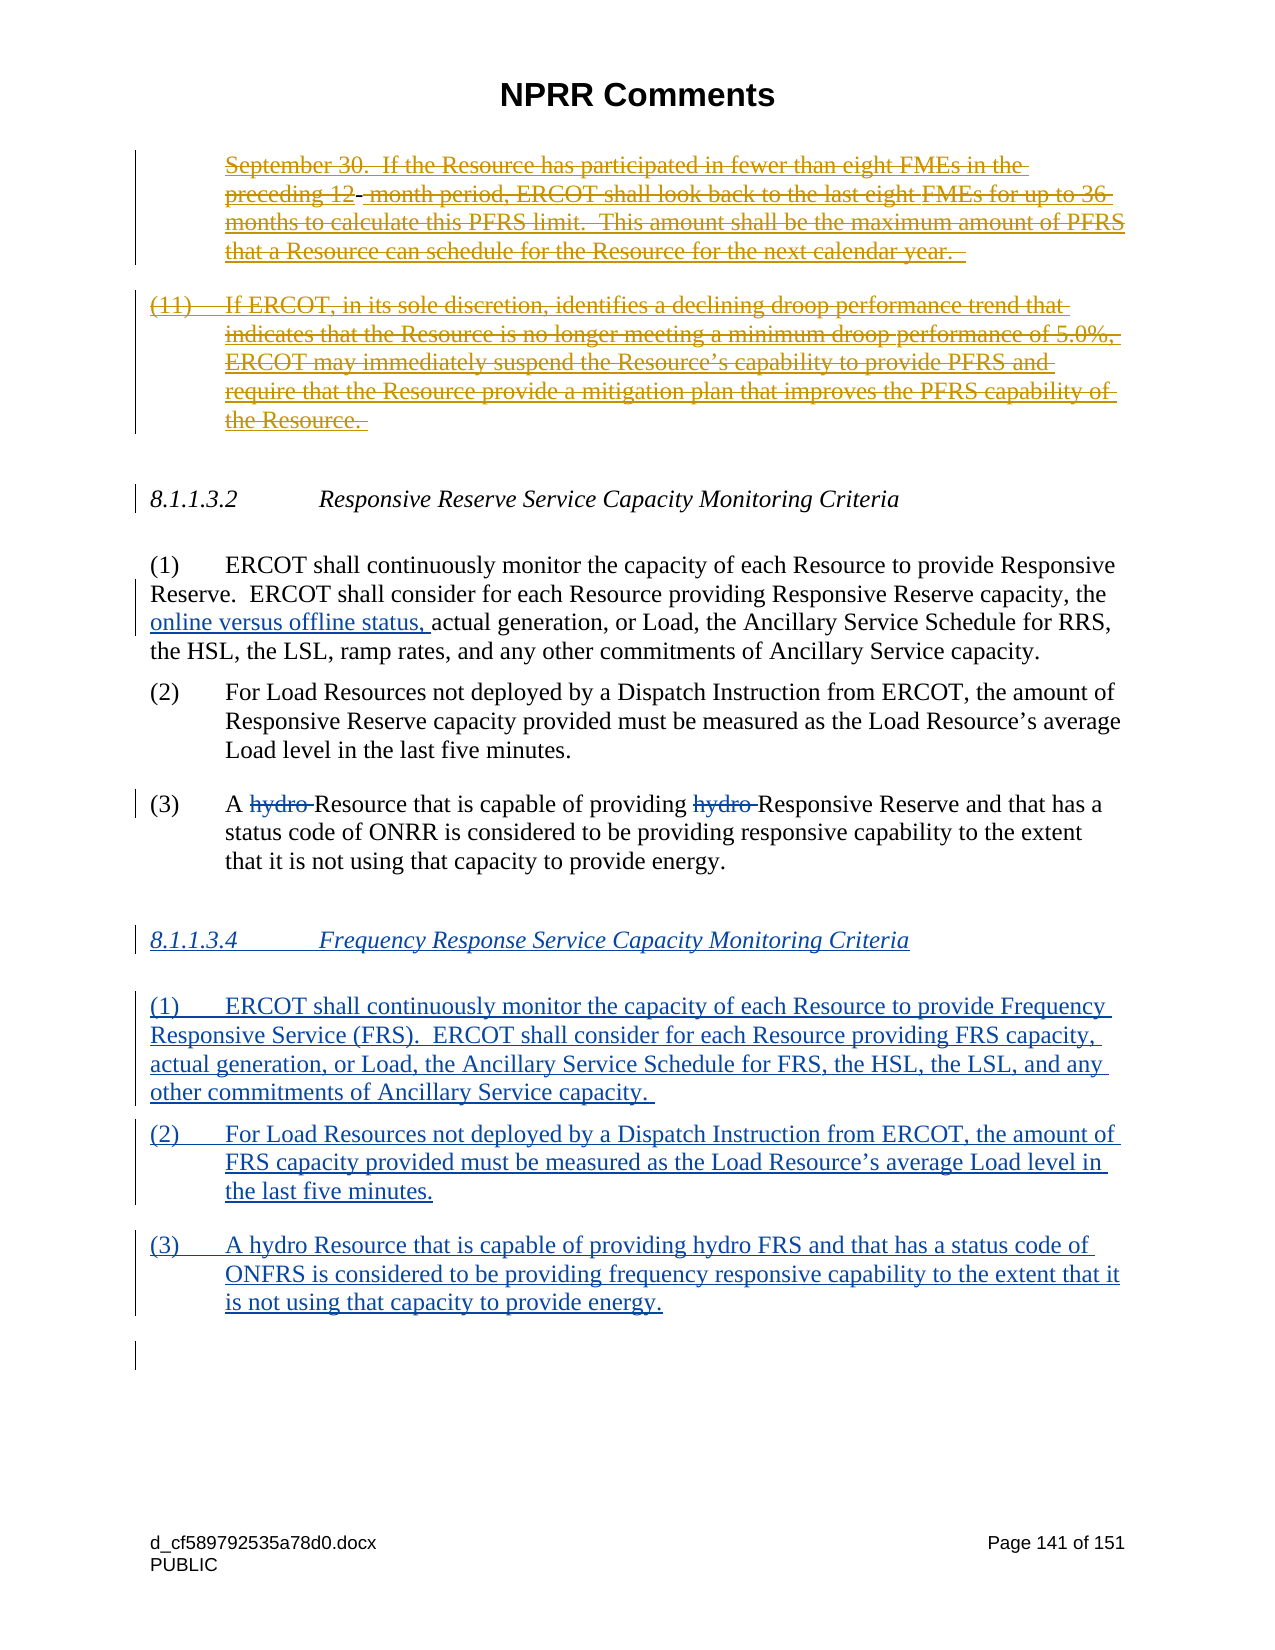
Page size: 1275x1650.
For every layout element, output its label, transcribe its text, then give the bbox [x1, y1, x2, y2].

text (1) ERCOT shall continuously monitor the capacity of each Resource to provide Responsive Reserve. ERCOT shall consider for each Resource providing Responsive Reserve capacity, the actual generation, or Load, the Ancillary Service Schedule for RRS, the HSL, the LSL, ramp rates, and any other commitments of Ancillary Service capacity. [150, 550, 1125, 665]
text (2) For Load Resources not deployed by a Dispatch Instruction from ERCOT, the amount of Responsive Reserve capacity provided must be measured as the Load Resource’s average Load level in the last five minutes. [150, 677, 1125, 764]
text 8.1.1.3.2 Responsive Reserve Service Capacity Monitoring Criteria [150, 484, 1125, 512]
text (3) A Resource that is capable of providing Responsive Reserve and that has a status code of ONRR is considered to be providing responsive capability to the extent that it is not using that capacity to provide energy. [150, 789, 1125, 875]
